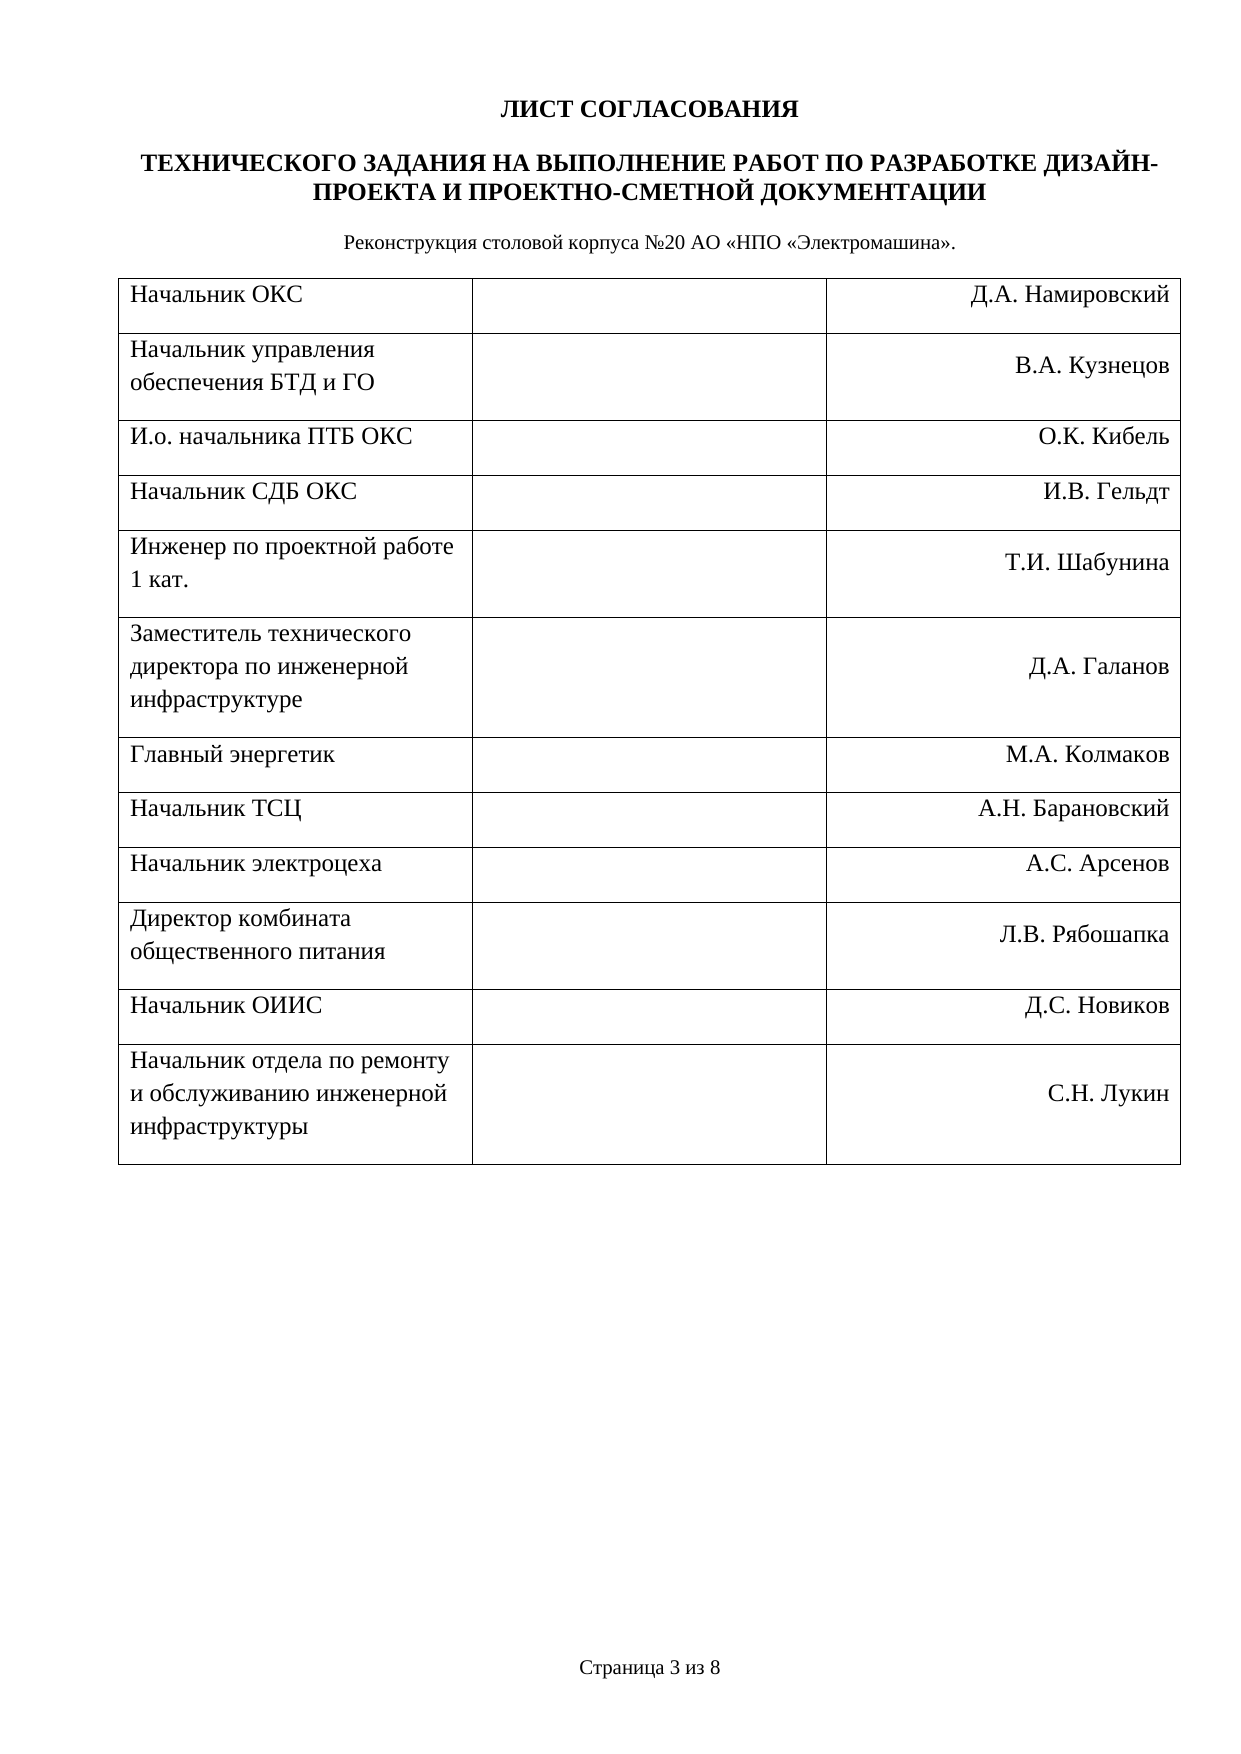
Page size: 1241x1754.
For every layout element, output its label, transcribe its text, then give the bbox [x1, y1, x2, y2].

text ТЕХНИЧЕСКОГО ЗАДАНИЯ НА ВЫПОЛНЕНИЕ РАБОТ ПО РАЗРАБОТКЕ ДИЗАЙН-ПРОЕКТА И ПРОЕКТНО-СМЕТНОЙ ДОКУМЕНТАЦИИ [118, 148, 1181, 206]
table_cell Т.И. Шабунина [827, 531, 1180, 617]
table_cell М.А. Колмаков [827, 738, 1180, 792]
table_cell Начальник ОИИС [119, 990, 472, 1044]
table_cell О.К. Кибель [827, 421, 1180, 475]
table_cell А.С. Арсенов [827, 848, 1180, 902]
table_cell [473, 421, 826, 475]
table_cell Директор комбината общественного питания [119, 903, 472, 989]
table_cell [473, 990, 826, 1044]
text ЛИСТ СОГЛАСОВАНИЯ [118, 94, 1181, 123]
table_cell [473, 848, 826, 902]
table_cell Начальник отдела по ремонту и обслуживанию инженерной инфраструктуры [119, 1045, 472, 1164]
table_header Начальник ОКС [119, 279, 472, 333]
table_cell Д.А. Галанов [827, 618, 1180, 737]
table_cell В.А. Кузнецов [827, 334, 1180, 420]
table_cell А.Н. Барановский [827, 793, 1180, 847]
table_cell С.Н. Лукин [827, 1045, 1180, 1164]
table_cell Начальник ТСЦ [119, 793, 472, 847]
table_cell [473, 793, 826, 847]
table_header Д.А. Намировский [827, 279, 1180, 333]
table_cell [473, 738, 826, 792]
table_cell [473, 334, 826, 420]
table_header [473, 279, 826, 333]
table_cell [473, 476, 826, 530]
table_cell Главный энергетик [119, 738, 472, 792]
table_cell [473, 618, 826, 737]
table_cell Л.В. Рябошапка [827, 903, 1180, 989]
text Реконструкция столовой корпуса №20 АО «НПО «Электромашина». [118, 229, 1181, 254]
table_cell [473, 903, 826, 989]
table_cell Начальник электроцеха [119, 848, 472, 902]
table_cell Инженер по проектной работе 1 кат. [119, 531, 472, 617]
table_cell Д.С. Новиков [827, 990, 1180, 1044]
table_cell И.В. Гельдт [827, 476, 1180, 530]
table_cell Начальник СДБ ОКС [119, 476, 472, 530]
table_cell И.о. начальника ПТБ ОКС [119, 421, 472, 475]
table_cell Начальник управления обеспечения БТД и ГО [119, 334, 472, 420]
table_cell Заместитель технического директора по инженерной инфраструктуре [119, 618, 472, 737]
table_cell [473, 1045, 826, 1164]
table_cell [473, 531, 826, 617]
